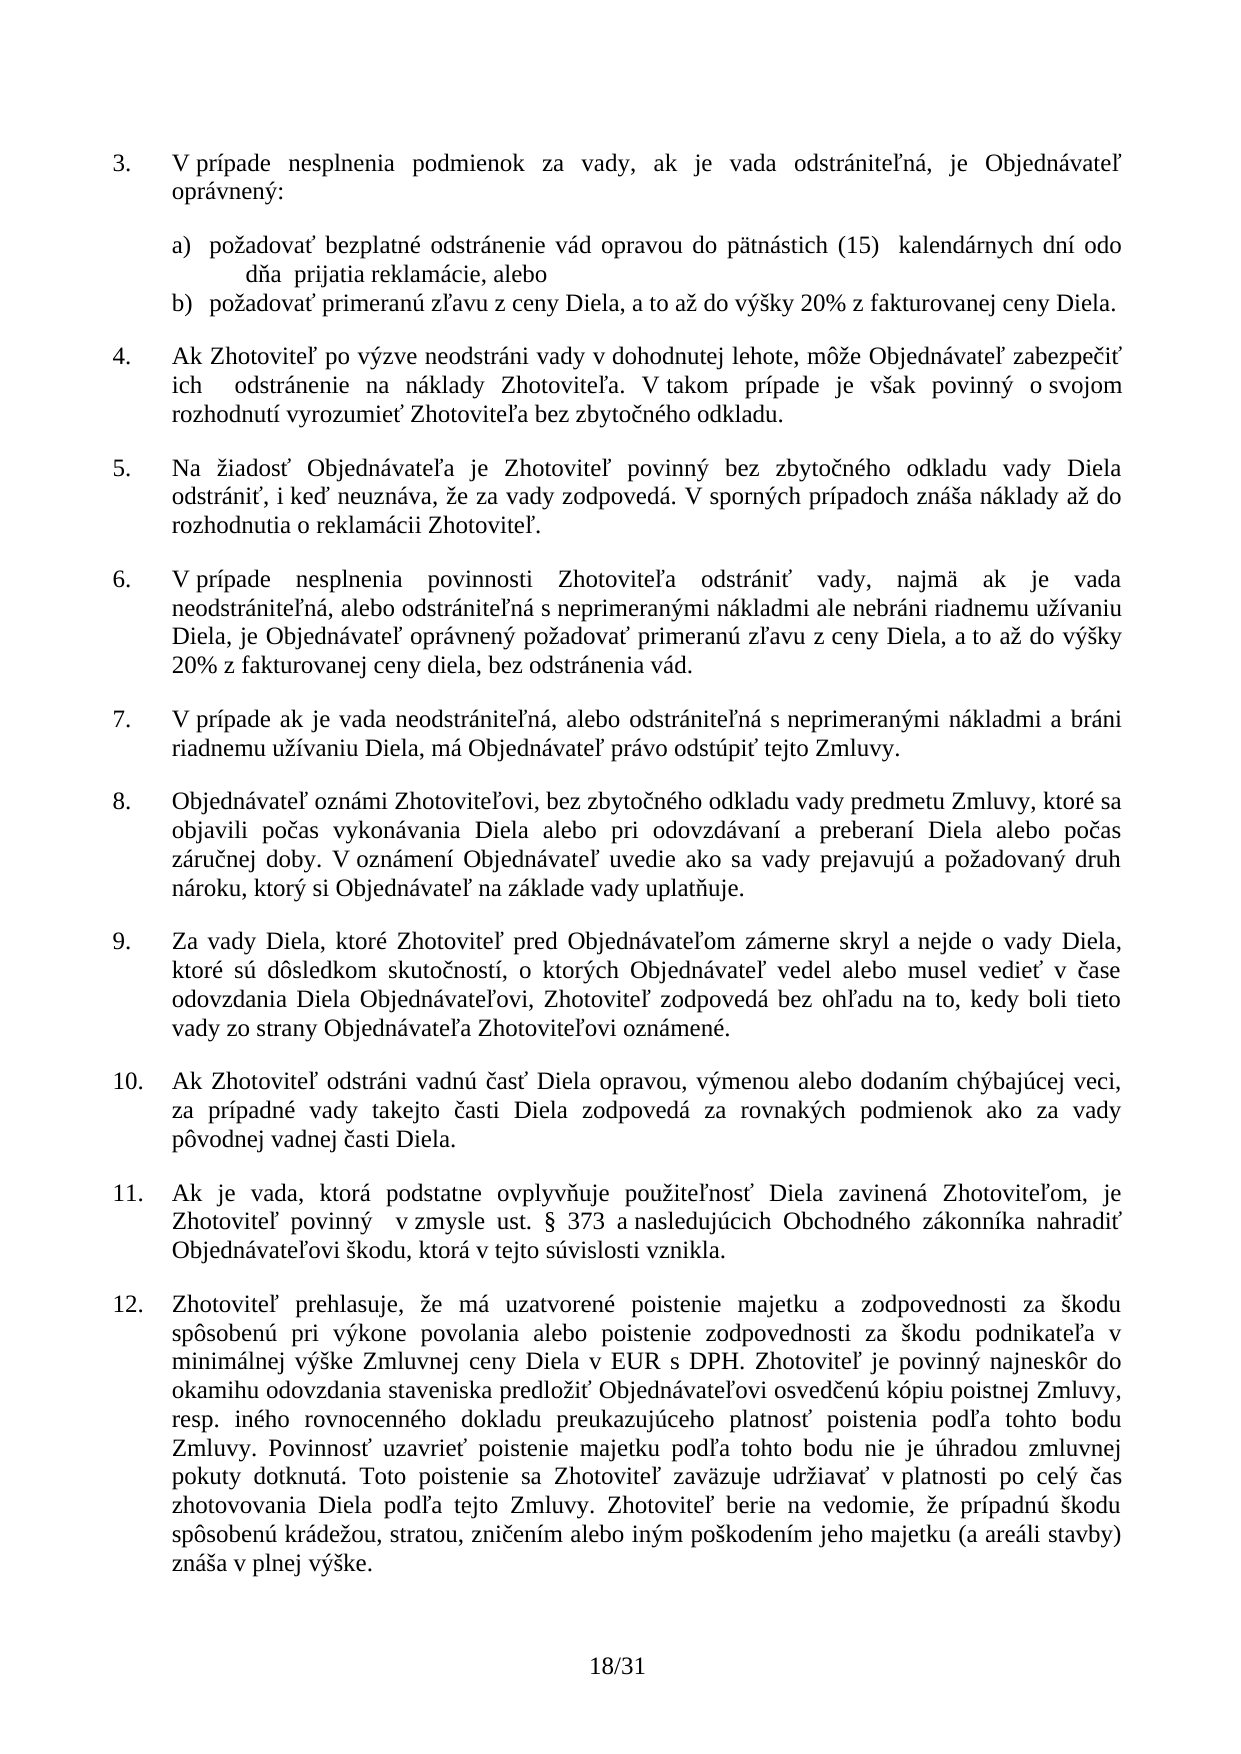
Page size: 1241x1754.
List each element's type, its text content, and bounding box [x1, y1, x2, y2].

list požadovať primeranú zľavu z ceny Diela, a to až do výšky 20% z fakturovanej ceny Diela. [172, 288, 1122, 316]
list Objednávateľ oznámi Zhotoviteľovi, bez zbytočného odkladu vady predmetu Zmluvy, ktoré sa objavili počas vykonávania Diela alebo pri odovzdávaní a preberaní Diela alebo počas záručnej doby. V oznámení Objednávateľ uvedie ako sa vady prejavujú a požadovaný druh nároku, ktorý si Objednávateľ na základe vady uplatňuje. [112, 786, 1122, 901]
list Ak Zhotoviteľ odstráni vadnú časť Diela opravou, výmenou alebo dodaním chýbajúcej veci, za prípadné vady takejto časti Diela zodpovedá za rovnakých podmienok ako za vady pôvodnej vadnej časti Diela. [112, 1066, 1122, 1153]
list Zhotoviteľ prehlasuje, že má uzatvorené poistenie majetku a zodpovednosti za škodu spôsobenú pri výkone povolania alebo poistenie zodpovednosti za škodu podnikateľa v minimálnej výške Zmluvnej ceny Diela v EUR s DPH. Zhotoviteľ je povinný najneskôr do okamihu odovzdania staveniska predložiť Objednávateľovi osvedčenú kópiu poistnej Zmluvy, resp. iného rovnocenného dokladu preukazujúceho platnosť poistenia podľa tohto bodu Zmluvy. Povinnosť uzavrieť poistenie majetku podľa tohto bodu nie je úhradou zmluvnej pokuty dotknutá. Toto poistenie sa Zhotoviteľ zaväzuje udržiavať v platnosti po celý čas zhotovovania Diela podľa tejto Zmluvy. Zhotoviteľ berie na vedomie, že prípadnú škodu spôsobenú krádežou, stratou, zničením alebo iným poškodením jeho majetku (a areáli stavby) znáša v plnej výške. [112, 1289, 1122, 1576]
list Ak je vada, ktorá podstatne ovplyvňuje použiteľnosť Diela zavinená Zhotoviteľom, je Zhotoviteľ povinný v zmysle ust. § 373 a nasledujúcich Obchodného zákonníka nahradiť Objednávateľovi škodu, ktorá v tejto súvislosti vznikla. [112, 1178, 1122, 1264]
list Ak Zhotoviteľ po výzve neodstráni vady v dohodnutej lehote, môže Objednávateľ zabezpečiť ich odstránenie na náklady Zhotoviteľa. V takom prípade je však povinný o svojom rozhodnutí vyrozumieť Zhotoviteľa bez zbytočného odkladu. [112, 341, 1122, 428]
list Za vady Diela, ktoré Zhotoviteľ pred Objednávateľom zámerne skryl a nejde o vady Diela, ktoré sú dôsledkom skutočností, o ktorých Objednávateľ vedel alebo musel vedieť v čase odovzdania Diela Objednávateľovi, Zhotoviteľ zodpovedá bez ohľadu na to, kedy boli tieto vady zo strany Objednávateľa Zhotoviteľovi oznámené. [112, 926, 1122, 1041]
list V prípade ak je vada neodstrániteľná, alebo odstrániteľná s neprimeranými nákladmi a bráni riadnemu užívaniu Diela, má Objednávateľ právo odstúpiť tejto Zmluvy. [112, 704, 1122, 761]
list V prípade nesplnenia podmienok za vady, ak je vada odstrániteľná, je Objednávateľ oprávnený: [112, 148, 1122, 205]
list Na žiadosť Objednávateľa je Zhotoviteľ povinný bez zbytočného odkladu vady Diela odstrániť, i keď neuznáva, že za vady zodpovedá. V sporných prípadoch znáša náklady až do rozhodnutia o reklamácii Zhotoviteľ. [112, 453, 1122, 539]
list požadovať bezplatné odstránenie vád opravou do pätnástich (15) kalendárnych dní odo dňa prijatia reklamácie, alebo [172, 230, 1122, 288]
list V prípade nesplnenia povinnosti Zhotoviteľa odstrániť vady, najmä ak je vada neodstrániteľná, alebo odstrániteľná s neprimeranými nákladmi ale nebráni riadnemu užívaniu Diela, je Objednávateľ oprávnený požadovať primeranú zľavu z ceny Diela, a to až do výšky 20% z fakturovanej ceny diela, bez odstránenia vád. [112, 564, 1122, 679]
